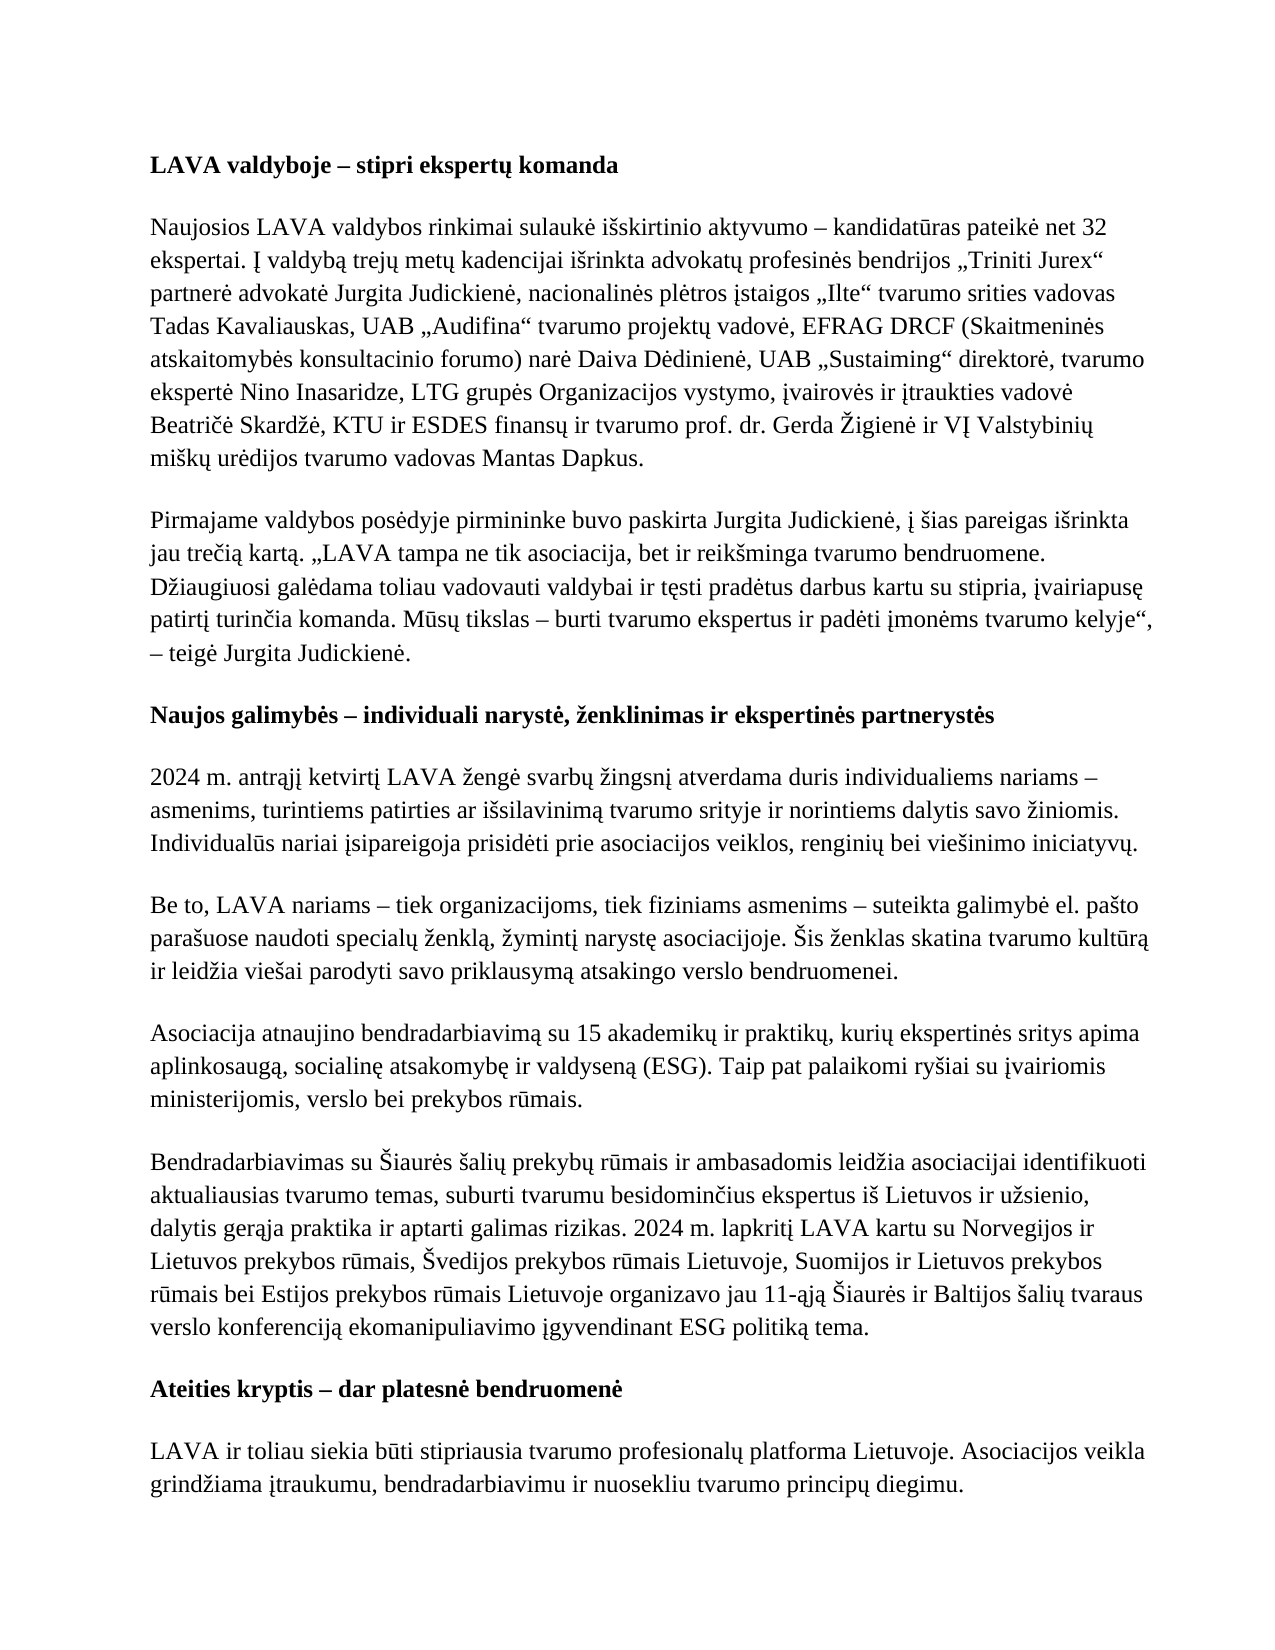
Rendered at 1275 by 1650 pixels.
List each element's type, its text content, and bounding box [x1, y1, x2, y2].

text Naujos galimybės – individuali narystė, ženklinimas ir ekspertinės partnerystės [150, 700, 1154, 728]
text Ateities kryptis – dar platesnė bendruomenė [150, 1374, 1154, 1403]
text Asociacija atnaujino bendradarbiavimą su 15 akademikų ir praktikų, kurių ekspertinės sritys apima aplinkosaugą, socialinę atsakomybę ir valdyseną (ESG). Taip pat palaikomi ryšiai su įvairiomis ministerijomis, verslo bei prekybos rūmais. [150, 1018, 1154, 1113]
text Pirmajame valdybos posėdyje pirmininke buvo paskirta Jurgita Judickienė, į šias pareigas išrinkta jau trečią kartą. „LAVA tampa ne tik asociacija, bet ir reikšminga tvarumo bendruomene. Džiaugiuosi galėdama toliau vadovauti valdybai ir tęsti pradėtus darbus kartu su stipria, įvairiapusę patirtį turinčia komanda. Mūsų tikslas – burti tvarumo ekspertus ir padėti įmonėms tvarumo kelyje“, – teigė Jurgita Judickienė. [150, 506, 1154, 666]
text LAVA ir toliau siekia būti stipriausia tvarumo profesionalų platforma Lietuvoje. Asociacijos veikla grindžiama įtraukumu, bendradarbiavimu ir nuosekliu tvarumo principų diegimu. [150, 1436, 1154, 1498]
text Bendradarbiavimas su Šiaurės šalių prekybų rūmais ir ambasadomis leidžia asociacijai identifikuoti aktualiausias tvarumo temas, suburti tvarumu besidominčius ekspertus iš Lietuvos ir užsienio, dalytis gerąja praktika ir aptarti galimas rizikas. 2024 m. lapkritį LAVA kartu su Norvegijos ir Lietuvos prekybos rūmais, Švedijos prekybos rūmais Lietuvoje, Suomijos ir Lietuvos prekybos rūmais bei Estijos prekybos rūmais Lietuvoje organizavo jau 11-ąją Šiaurės ir Baltijos šalių tvaraus verslo konferenciją ekomanipuliavimo įgyvendinant ESG politiką tema. [150, 1147, 1154, 1341]
text Naujosios LAVA valdybos rinkimai sulaukė išskirtinio aktyvumo – kandidatūras pateikė net 32 ekspertai. Į valdybą trejų metų kadencijai išrinkta advokatų profesinės bendrijos „Triniti Jurex“ partnerė advokatė Jurgita Judickienė, nacionalinės plėtros įstaigos „Ilte“ tvarumo srities vadovas Tadas Kavaliauskas, UAB „Audifina“ tvarumo projektų vadovė, EFRAG DRCF (Skaitmeninės atskaitomybės konsultacinio forumo) narė Daiva Dėdinienė, UAB „Sustaiming“ direktorė, tvarumo ekspertė Nino Inasaridze, LTG grupės Organizacijos vystymo, įvairovės ir įtraukties vadovė Beatričė Skardžė, KTU ir ESDES finansų ir tvarumo prof. dr. Gerda Žigienė ir VĮ Valstybinių miškų urėdijos tvarumo vadovas Mantas Dapkus. [150, 212, 1154, 472]
text 2024 m. antrąjį ketvirtį LAVA žengė svarbų žingsnį atverdama duris individualiems nariams – asmenims, turintiems patirties ar išsilavinimą tvarumo srityje ir norintiems dalytis savo žiniomis. Individualūs nariai įsipareigoja prisidėti prie asociacijos veiklos, renginių bei viešinimo iniciatyvų. [150, 762, 1154, 857]
text LAVA valdyboje – stipri ekspertų komanda [150, 150, 1154, 179]
text Be to, LAVA nariams – tiek organizacijoms, tiek fiziniams asmenims – suteikta galimybė el. pašto parašuose naudoti specialų ženklą, žymintį narystę asociacijoje. Šis ženklas skatina tvarumo kultūrą ir leidžia viešai parodyti savo priklausymą atsakingo verslo bendruomenei. [150, 890, 1154, 985]
